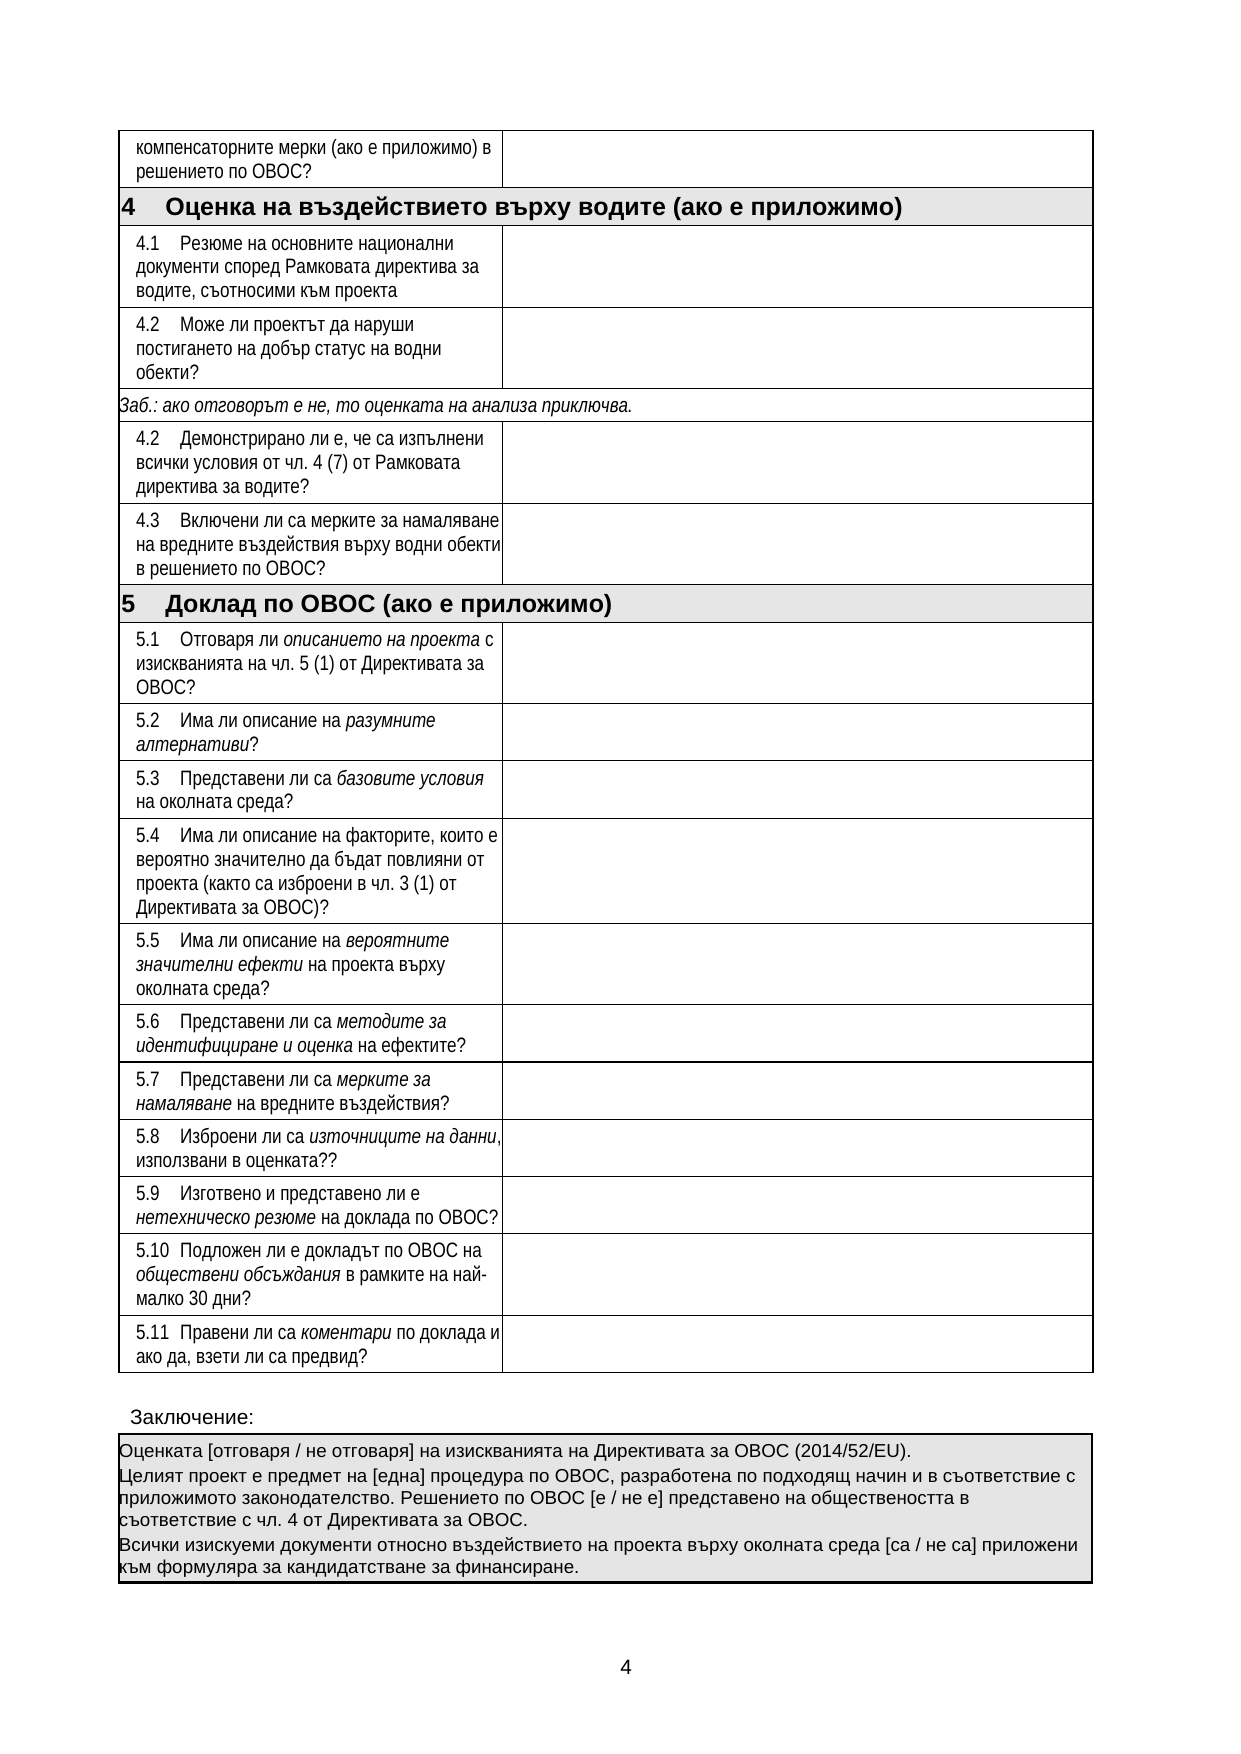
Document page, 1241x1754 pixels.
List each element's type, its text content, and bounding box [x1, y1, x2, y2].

table_cell [503, 226, 1092, 307]
table_cell [503, 308, 1092, 388]
table_cell 5.9 Изготвено и представено ли е нетехническо резюме на доклада по ОВОС? [120, 1177, 502, 1233]
table_cell 5.4 Има ли описание на факторите, които е вероятно значително да бъдат повлияни от проекта (както са изброени в чл. 3 (1) от Директивата за ОВОС)? [120, 819, 502, 923]
table_cell 5 Доклад по ОВОС (ако е приложимо) [120, 585, 1092, 622]
table_cell 5.10 Подложен ли е докладът по ОВОС на обществени обсъждания в рамките на най-малко 30 дни? [120, 1234, 502, 1314]
table_cell 5.8 Изброени ли са източниците на данни, използвани в оценката?? [120, 1120, 502, 1176]
table_cell Заб.: ако отговорът е не, то оценката на анализа приключва. [120, 389, 1092, 421]
table_cell [503, 819, 1092, 923]
table_cell [503, 1120, 1092, 1176]
table_cell 5.2 Има ли описание на разумните алтернативи? [120, 704, 502, 760]
table_cell [503, 924, 1092, 1004]
table_cell [503, 623, 1092, 703]
table_cell 5.1 Отговаря ли описанието на проекта с изискванията на чл. 5 (1) от Директивата за ОВОС? [120, 623, 502, 703]
table_cell [503, 1063, 1092, 1119]
table_cell 5.11 Правени ли са коментари по доклада и ако да, взети ли са предвид? [120, 1316, 502, 1372]
table_cell [503, 1234, 1092, 1314]
table_header Оценката [отговаря / не отговаря] на изискванията на Директивата за ОВОС (2014/52/EU). Целият проект е предмет на [една] процедура по ОВОС, разработена по подходящ начин и в съответствие с приложимото законодателство. Решението по ОВОС [е / не е] представено на обществеността в съответствие с чл. 4 от Директивата за ОВОС. Всички изискуеми документи относно въздействието на проекта върху околната среда [са / не са] приложени към формуляра за кандидатстване за финансиране. [120, 1435, 1091, 1581]
table_cell [503, 1177, 1092, 1233]
table_cell 4.2 Демонстрирано ли е, че са изпълнени всички условия от чл. 4 (7) от Рамковата директива за водите? [120, 422, 502, 502]
table_cell 5.5 Има ли описание на вероятните значителни ефекти на проекта върху околната среда? [120, 924, 502, 1004]
table_cell [503, 131, 1092, 187]
table_cell [503, 704, 1092, 760]
table_cell 4 Оценка на въздействието върху водите (ако е приложимо) [120, 188, 1092, 225]
table_cell 4.2 Може ли проектът да наруши постигането на добър статус на водни обекти? [120, 308, 502, 388]
text Заключение: [130, 1405, 1122, 1429]
table_cell 4.3 Включени ли са мерките за намаляване на вредните въздействия върху водни обекти в решението по ОВОС? [120, 504, 502, 584]
table_cell [503, 1316, 1092, 1372]
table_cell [120, 131, 502, 187]
table_cell [503, 504, 1092, 584]
table_cell [503, 422, 1092, 502]
table_cell [503, 761, 1092, 818]
table_cell 5.7 Представени ли са мерките за намаляване на вредните въздействия? [120, 1063, 502, 1119]
table_cell 5.6 Представени ли са методите за идентифициране и оценка на ефектите? [120, 1005, 502, 1061]
table_cell [503, 1005, 1092, 1061]
table_cell 5.3 Представени ли са базовите условия на околната среда? [120, 761, 502, 818]
table_cell 4.1 Резюме на основните национални документи според Рамковата директива за водите, съотносими към проекта [120, 226, 502, 307]
